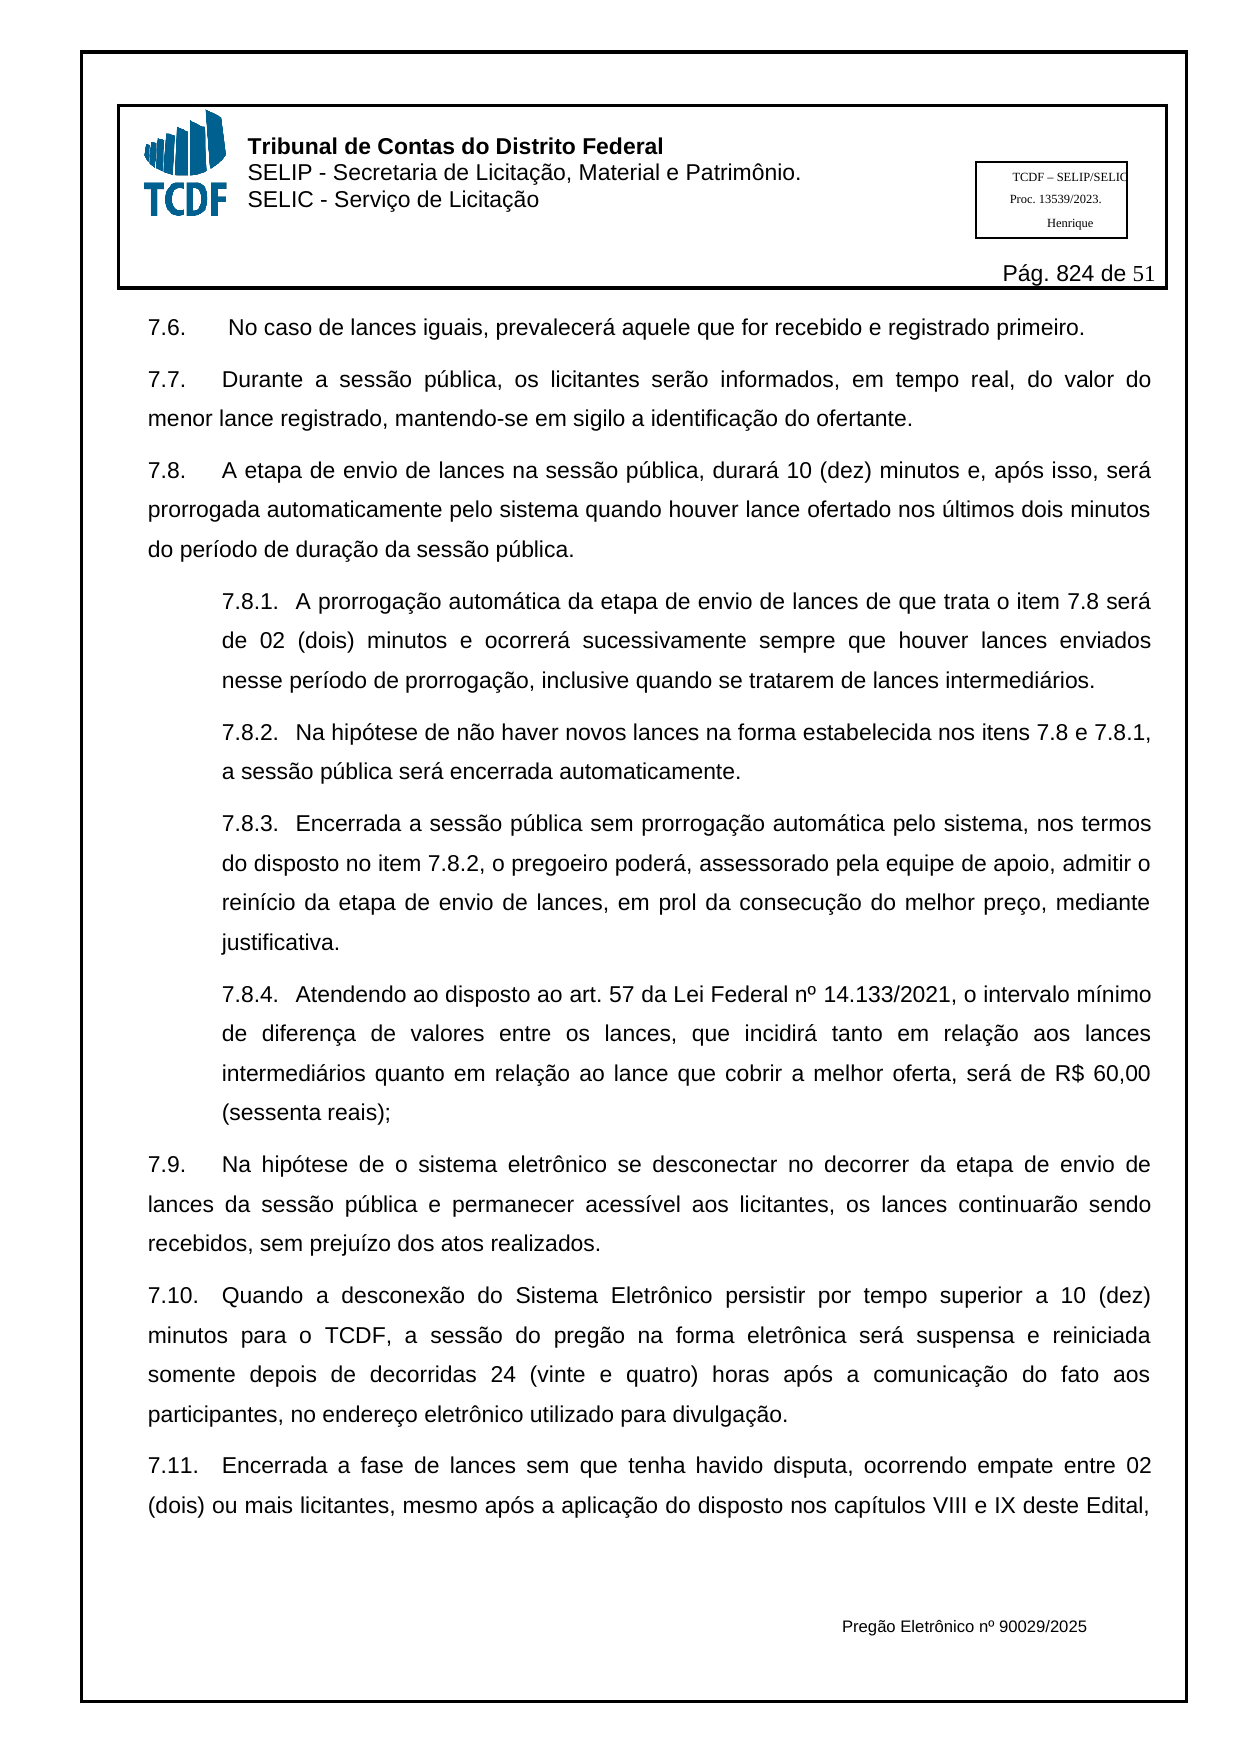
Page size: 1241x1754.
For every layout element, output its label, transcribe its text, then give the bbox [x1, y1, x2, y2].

text 7.9. Na hipótese de o sistema eletrônico se desconectar no decorrer da etapa de envio de lances da sessão pública e permanecer acessível aos licitantes, os lances continuarão sendo recebidos, sem prejuízo dos atos realizados. [148, 1151, 1152, 1256]
picture [129, 107, 241, 218]
text 7.8.2. Na hipótese de não haver novos lances na forma estabelecida nos itens 7.8 e 7.8.1, a sessão pública será encerrada automaticamente. [222, 719, 1152, 785]
text 7.8.1. A prorrogação automática da etapa de envio de lances de que trata o item 7.8 será de 02 (dois) minutos e ocorrerá sucessivamente sempre que houver lances enviados nesse período de prorrogação, inclusive quando se tratarem de lances intermediários. [222, 588, 1152, 693]
text 7.7. Durante a sessão pública, os licitantes serão informados, em tempo real, do valor do menor lance registrado, mantendo-se em sigilo a identificação do ofertante. [148, 366, 1152, 431]
text 7.10. Quando a desconexão do Sistema Eletrônico persistir por tempo superior a 10 (dez) minutos para o TCDF, a sessão do pregão na forma eletrônica será suspensa e reiniciada somente depois de decorridas 24 (vinte e quatro) horas após a comunicação do fato aos participantes, no endereço eletrônico utilizado para divulgação. [148, 1282, 1152, 1427]
text 7.6. No caso de lances iguais, prevalecerá aquele que for recebido e registrado primeiro. [148, 313, 1152, 340]
text 7.8.3. Encerrada a sessão pública sem prorrogação automática pelo sistema, nos termos do disposto no item 7.8.2, o pregoeiro poderá, assessorado pela equipe de apoio, admitir o reinício da etapa de envio de lances, em prol da consecução do melhor preço, mediante justificativa. [222, 810, 1152, 955]
text 7.8. A etapa de envio de lances na sessão pública, durará 10 (dez) minutos e, após isso, será prorrogada automaticamente pelo sistema quando houver lance ofertado nos últimos dois minutos do período de duração da sessão pública. [148, 457, 1152, 562]
text 7.8.4. Atendendo ao disposto ao art. 57 da Lei Federal nº 14.133/2021, o intervalo mínimo de diferença de valores entre os lances, que incidirá tanto em relação aos lances intermediários quanto em relação ao lance que cobrir a melhor oferta, será de R$ 60,00 (sessenta reais); [222, 981, 1152, 1126]
